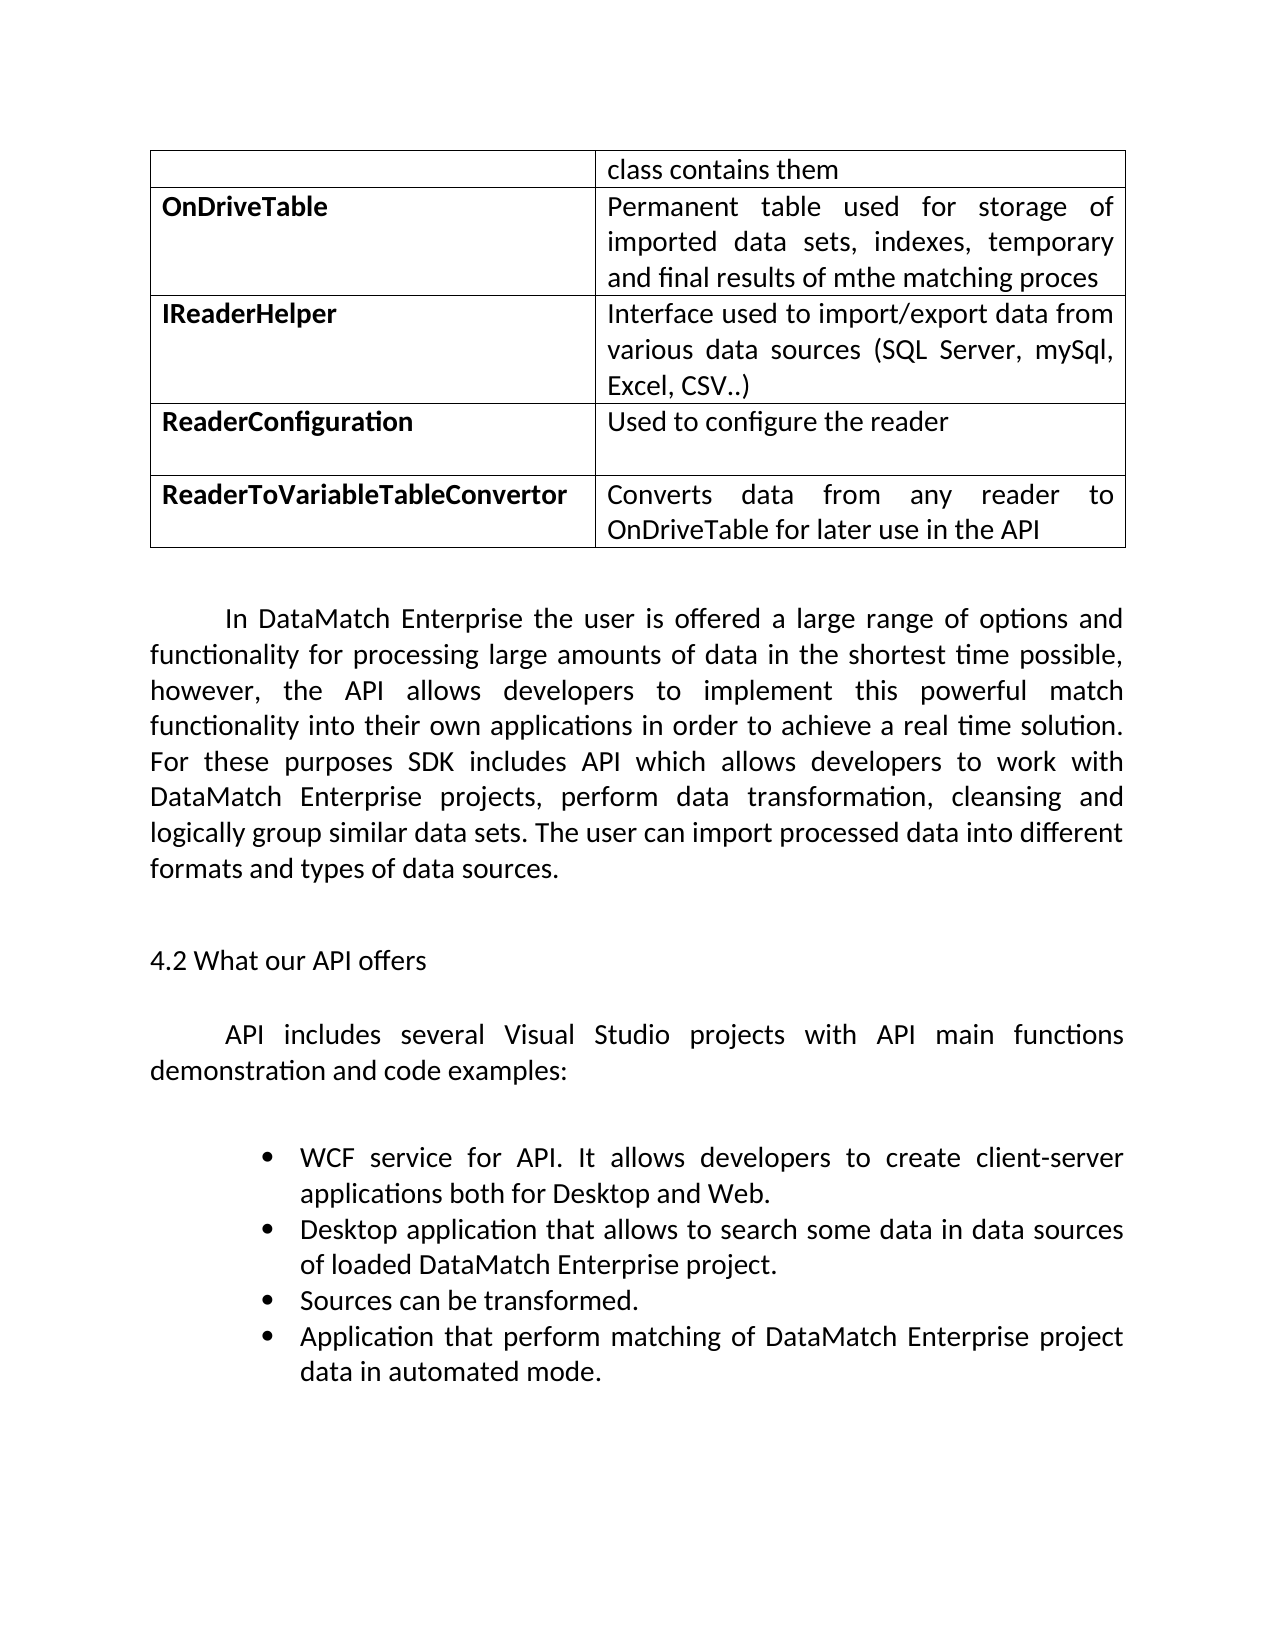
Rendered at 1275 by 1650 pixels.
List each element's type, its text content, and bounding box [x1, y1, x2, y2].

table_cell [596, 151, 1125, 187]
text API includes several Visual Studio projects with API main functions demonstration and code examples: [150, 1016, 1125, 1087]
table_cell Converts data from any reader to OnDriveTable for later use in the API [596, 476, 1125, 547]
table_cell Permanent table used for storage of imported data sets, indexes, temporary and final results of mthe matching proces [596, 188, 1125, 294]
list WCF service for API. It allows developers to create client-server applications both for Desktop and Web. [262, 1139, 1125, 1211]
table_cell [151, 151, 595, 187]
subtitle 4.2 What our API offers [150, 942, 1125, 977]
table_cell Used to configure the reader [596, 404, 1125, 475]
table_cell ReaderToVariableTableConvertor [151, 476, 595, 547]
table_cell OnDriveTable [151, 188, 595, 294]
text In DataMatch Enterprise the user is offered a large range of options and functionality for processing large amounts of data in the shortest time possible, however, the API allows developers to implement this powerful match functionality into their own applications in order to achieve a real time solution. For these purposes SDK includes API which allows developers to work with DataMatch Enterprise projects, perform data transformation, cleansing and logically group similar data sets. The user can import processed data into different formats and types of data sources. [150, 600, 1125, 885]
table_cell ReaderConfiguration [151, 404, 595, 475]
list Sources can be transformed. [262, 1282, 1125, 1318]
table_cell Interface used to import/export data from various data sources (SQL Server, mySql, Excel, CSV..) [596, 296, 1125, 402]
table_cell IReaderHelper [151, 296, 595, 402]
list Application that perform matching of DataMatch Enterprise project data in automated mode. [262, 1318, 1125, 1389]
list Desktop application that allows to search some data in data sources of loaded DataMatch Enterprise project. [262, 1211, 1125, 1282]
